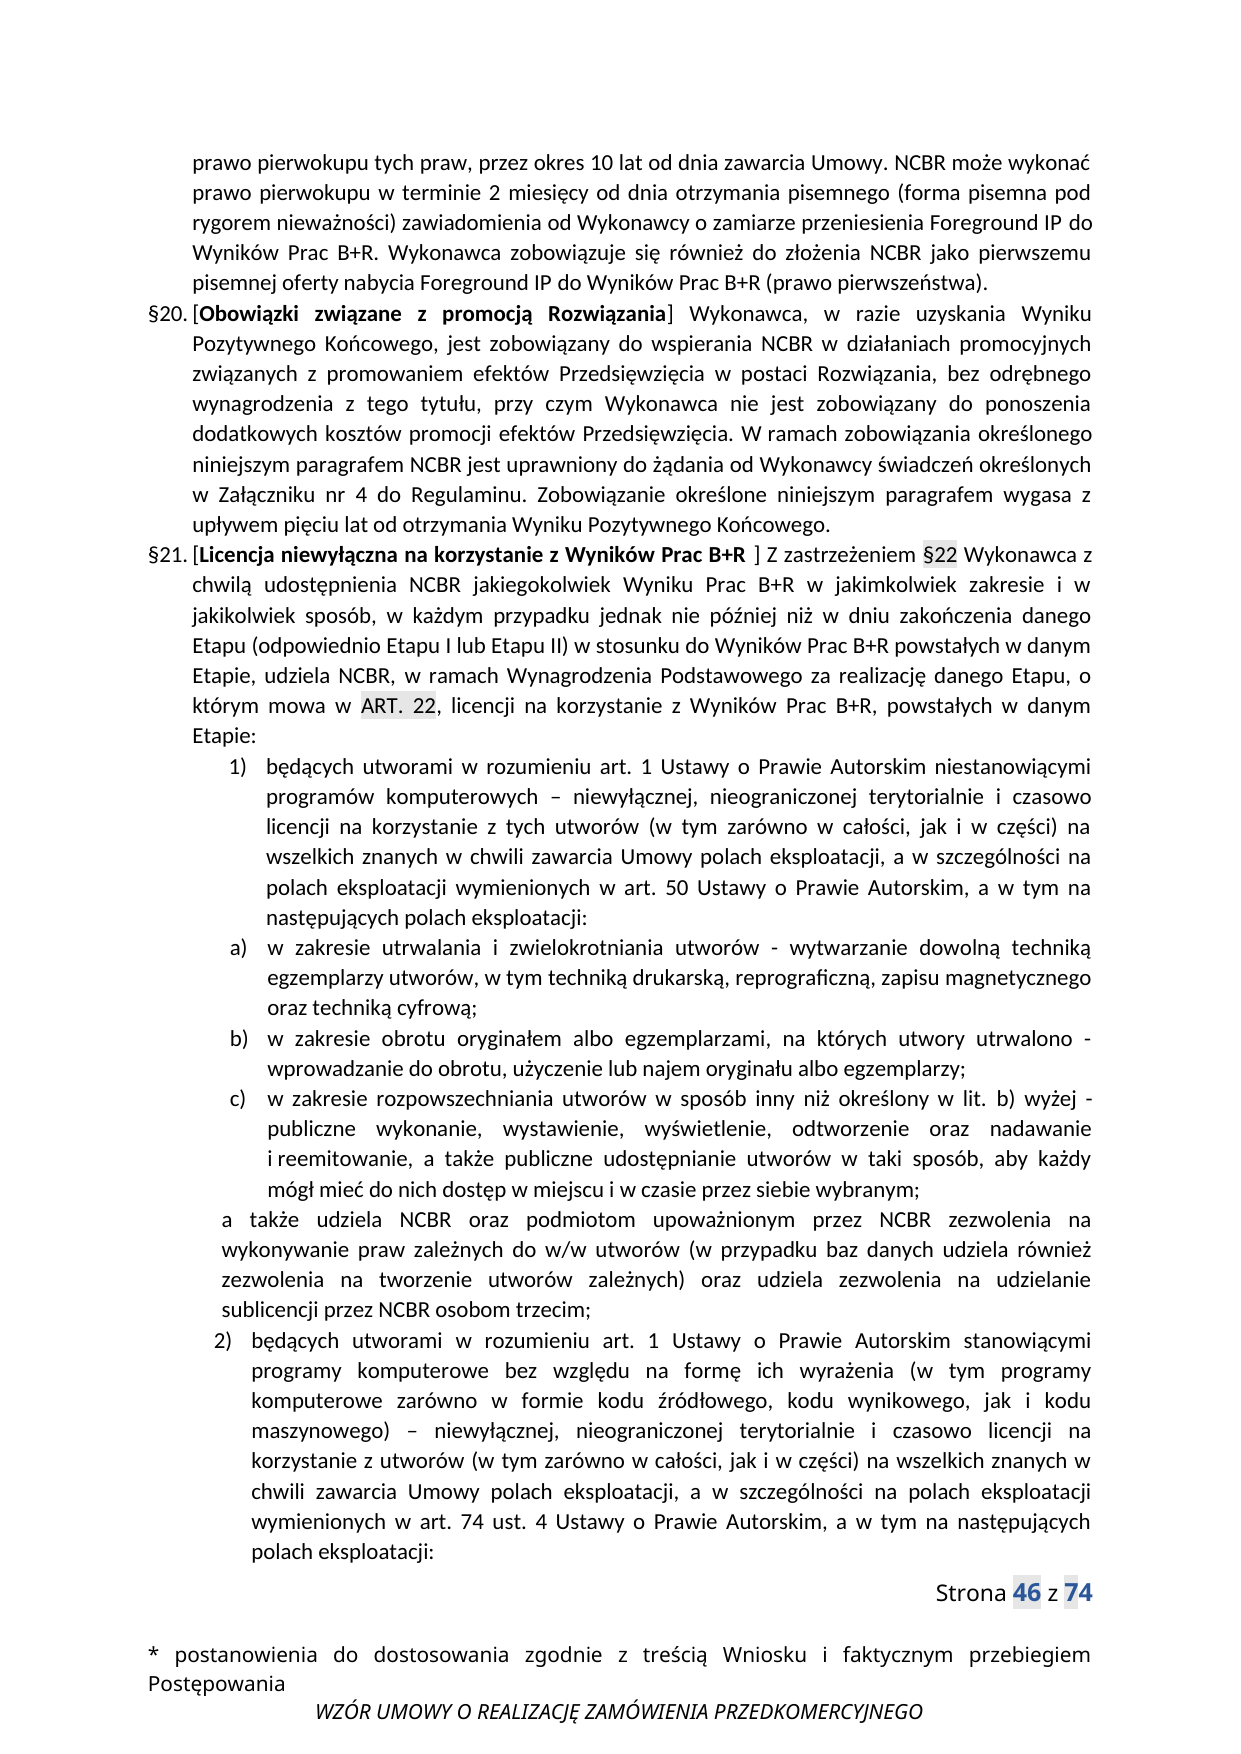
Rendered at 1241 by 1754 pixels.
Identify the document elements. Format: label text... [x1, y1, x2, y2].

list w zakresie obrotu oryginałem albo egzemplarzami, na których utwory utrwalono - wprowadzanie do obrotu, użyczenie lub najem oryginału albo egzemplarzy; [229, 1024, 1093, 1082]
list [Obowiązki związane z promocją Rozwiązania] Wykonawca, w razie uzyskania Wyniku Pozytywnego Końcowego, jest zobowiązany do wspierania NCBR w działaniach promocyjnych związanych z promowaniem efektów Przedsięwzięcia w postaci Rozwiązania, bez odrębnego wynagrodzenia z tego tytułu, przy czym Wykonawca nie jest zobowiązany do ponoszenia dodatkowych kosztów promocji efektów Przedsięwzięcia. W ramach zobowiązania określonego niniejszym paragrafem NCBR jest uprawniony do żądania od Wykonawcy świadczeń określonych w Załączniku nr 4 do Regulaminu. Zobowiązanie określone niniejszym paragrafem wygasa z upływem pięciu lat od otrzymania Wyniku Pozytywnego Końcowego. [148, 299, 1093, 538]
list a także udziela NCBR oraz podmiotom upoważnionym przez NCBR zezwolenia na wykonywanie praw zależnych do w/w utworów (w przypadku baz danych udziela również zezwolenia na tworzenie utworów zależnych) oraz udziela zezwolenia na udzielanie sublicencji przez NCBR osobom trzecim; [221, 1205, 1093, 1323]
list w zakresie utrwalania i zwielokrotniania utworów - wytwarzanie dowolną techniką egzemplarzy utworów, w tym techniką drukarską, reprograficzną, zapisu magnetycznego oraz techniką cyfrową; [229, 933, 1093, 1021]
list w zakresie rozpowszechniania utworów w sposób inny niż określony w lit. b) wyżej - publiczne wykonanie, wystawienie, wyświetlenie, odtworzenie oraz nadawanie i reemitowanie, a także publiczne udostępnianie utworów w taki sposób, aby każdy mógł mieć do nich dostęp w miejscu i w czasie przez siebie wybranym; [229, 1084, 1093, 1203]
list będących utworami w rozumieniu art. 1 Ustawy o Prawie Autorskim stanowiącymi programy komputerowe bez względu na formę ich wyrażenia (w tym programy komputerowe zarówno w formie kodu źródłowego, kodu wynikowego, jak i kodu maszynowego) – niewyłącznej, nieograniczonej terytorialnie i czasowo licencji na korzystanie z utworów (w tym zarówno w całości, jak i w części) na wszelkich znanych w chwili zawarcia Umowy polach eksploatacji, a w szczególności na polach eksploatacji wymienionych w art. 74 ust. 4 Ustawy o Prawie Autorskim, a w tym na następujących polach eksploatacji: [213, 1326, 1093, 1565]
list [Licencja niewyłączna na korzystanie z Wyników Prac B+R ] Z zastrzeżeniem §22 Wykonawca z chwilą udostępnienia NCBR jakiegokolwiek Wyniku Prac B+R w jakimkolwiek zakresie i w jakikolwiek sposób, w każdym przypadku jednak nie później niż w dniu zakończenia danego Etapu (odpowiednio Etapu I lub Etapu II) w stosunku do Wyników Prac B+R powstałych w danym Etapie, udziela NCBR, w ramach Wynagrodzenia Podstawowego za realizację danego Etapu, o którym mowa w ART. 22, licencji na korzystanie z Wyników Prac B+R, powstałych w danym Etapie: [148, 540, 1093, 749]
list będących utworami w rozumieniu art. 1 Ustawy o Prawie Autorskim niestanowiącymi programów komputerowych – niewyłącznej, nieograniczonej terytorialnie i czasowo licencji na korzystanie z tych utworów (w tym zarówno w całości, jak i w części) na wszelkich znanych w chwili zawarcia Umowy polach eksploatacji, a w szczególności na polach eksploatacji wymienionych w art. 50 Ustawy o Prawie Autorskim, a w tym na następujących polach eksploatacji: [228, 752, 1093, 931]
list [148, 148, 1093, 296]
